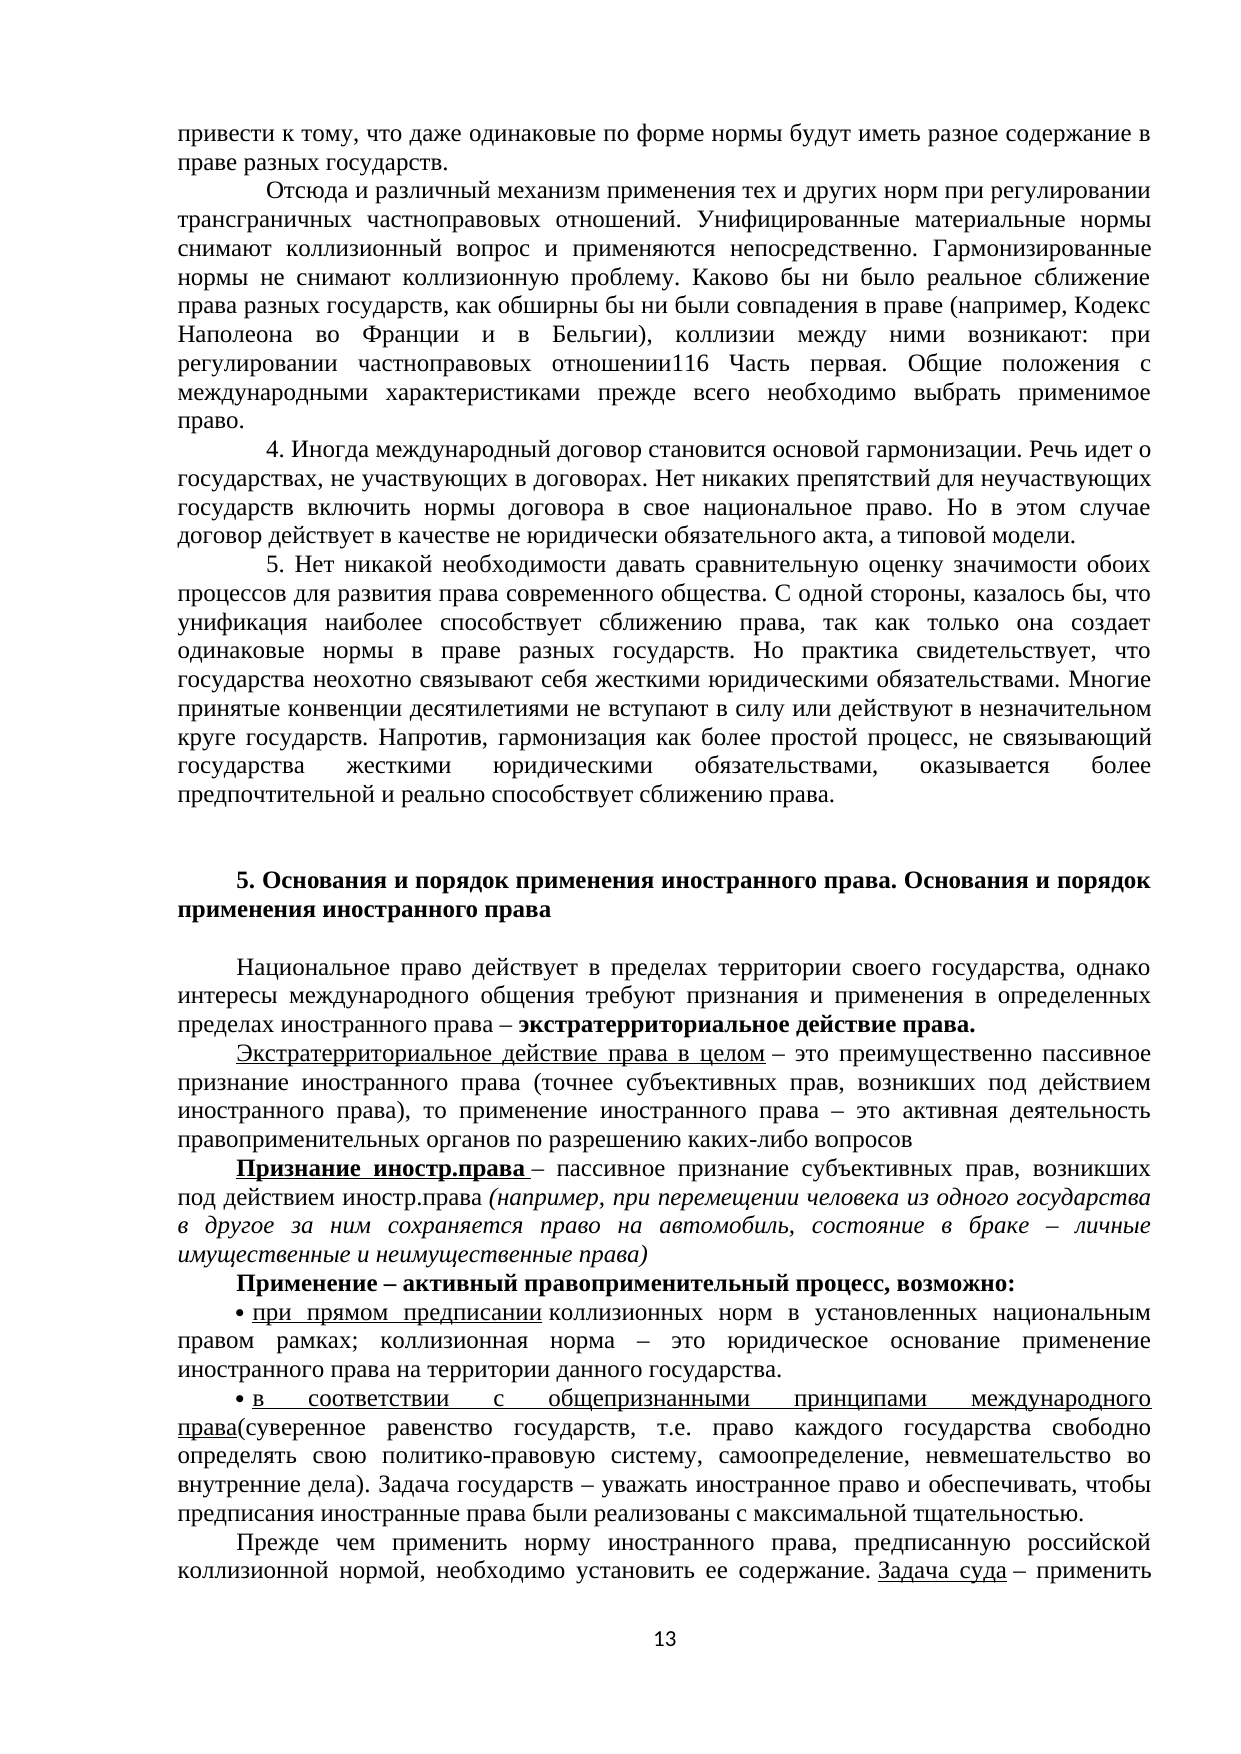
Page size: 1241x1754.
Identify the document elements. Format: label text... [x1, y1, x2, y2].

text Применение – активный правоприменительный процесс, возможно: [177, 1268, 1152, 1297]
text Отсюда и различный механизм применения тех и других норм при регулировании трансграничных частноправовых отношений. Унифицированные материальные нормы снимают коллизионный вопрос и применяются непосредственно. Гармонизированные нормы не снимают коллизионную проблему. Каково бы ни было реальное сближение права разных государств, как обширны бы ни были совпадения в праве (например, Кодекс Наполеона во Франции и в Бельгии), коллизии между ними возникают: при регулировании частноправовых отношении116 Часть первая. Общие положения с международными характеристиками прежде всего необходимо выбрать применимое право. [177, 176, 1152, 434]
list в соответствии с общепризнанными принципами международного права(суверенное равенство государств, т.е. право каждого государства свободно определять свою политико-правовую систему, самоопределение, невмешательство во внутренние дела). Задача государств – уважать иностранное право и обеспечивать, чтобы предписания иностранные права были реализованы с максимальной тщательностью. [177, 1383, 1152, 1527]
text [177, 1527, 1152, 1584]
text Экстратерриториальное действие права в целом – это преимущественно пассивное признание иностранного права (точнее субъективных прав, возникших под действием иностранного права), то применение иностранного права – это активная деятельность правоприменительных органов по разрешению каких-либо вопросов [177, 1038, 1152, 1153]
text Признание иностр.права – пассивное признание субъективных прав, возникших под действием иностр.права (например, при перемещении человека из одного государства в другое за ним сохраняется право на автомобиль, состояние в браке – личные имущественные и неимущественные права) [177, 1153, 1152, 1268]
text 4. Иногда международный договор становится основой гармонизации. Речь идет о государствах, не участвующих в договорах. Нет никаких препятствий для неучаствующих государств включить нормы договора в свое национальное право. Но в этом случае договор действует в качестве не юридически обязательного акта, а типовой модели. [177, 434, 1152, 549]
text Национальное право действует в пределах территории своего государства, однако интересы международного общения требуют признания и применения в определенных пределах иностранного права – экстратерриториальное действие права. [177, 952, 1152, 1038]
text 5. Нет никакой необходимости давать сравнительную оценку значимости обоих процессов для развития права современного общества. С одной стороны, казалось бы, что унификация наиболее способствует сближению права, так как только она создает одинаковые нормы в праве разных государств. Но практика свидетельствует, что государства неохотно связывают себя жесткими юридическими обязательствами. Многие принятые конвенции десятилетиями не вступают в силу или действуют в незначительном круге государств. Напротив, гармонизация как более простой процесс, не связывающий государства жесткими юридическими обязательствами, оказывается более предпочтительной и реально способствует сближению права. [177, 549, 1152, 808]
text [177, 118, 1152, 176]
list при прямом предписании коллизионных норм в установленных национальным правом рамках; коллизионная норма – это юридическое основание применение иностранного права на территории данного государства. [177, 1297, 1152, 1383]
text 5. Основания и порядок применения иностранного права. Основания и порядок применения иностранного права [177, 866, 1152, 923]
